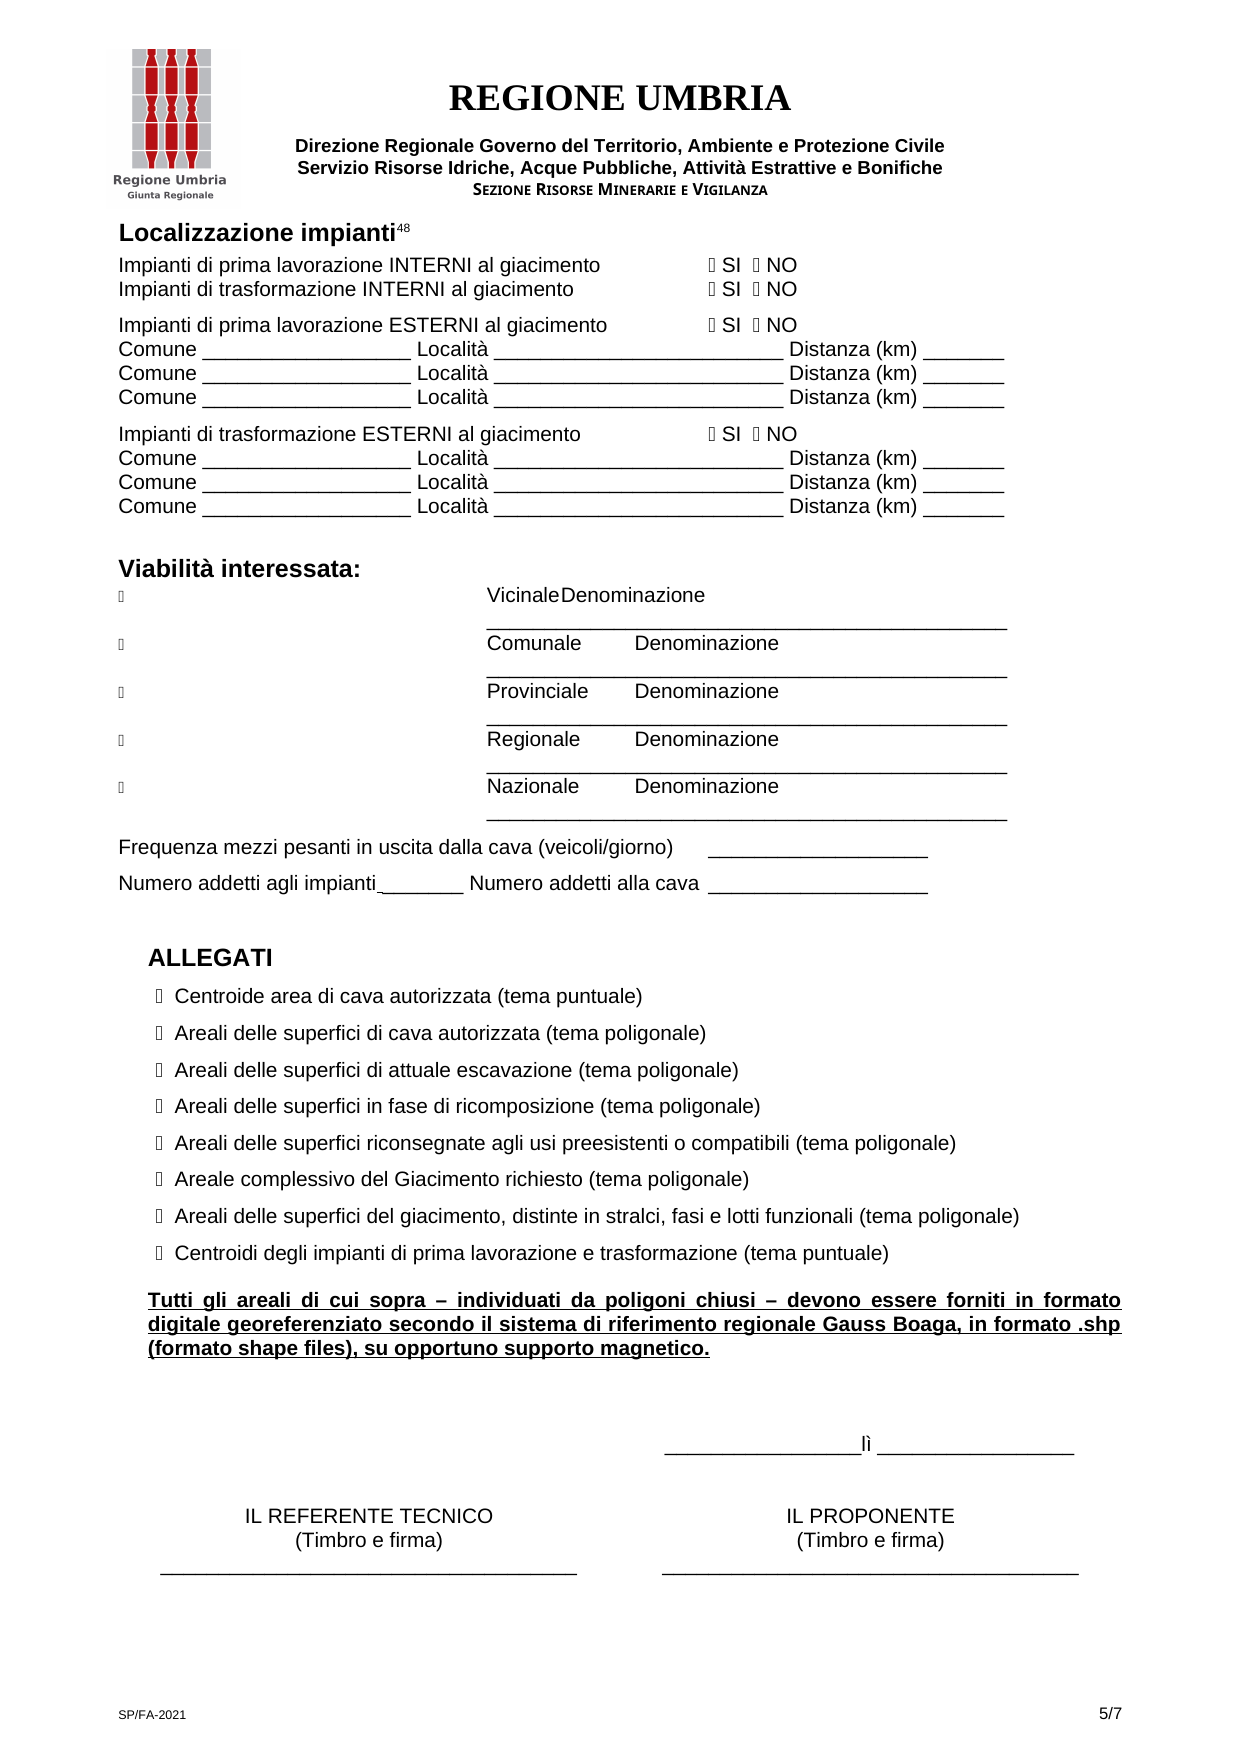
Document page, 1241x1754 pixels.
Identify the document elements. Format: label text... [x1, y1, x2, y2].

subtitle Impianti di prima lavorazione INTERNI al giacimento SI NO [118, 252, 1122, 277]
subtitle Areali delle superfici di attuale escavazione (tema poligonale) [155, 1057, 1122, 1082]
picture [105, 49, 241, 209]
subtitle Comune __________________ Località _________________________ Distanza (km) _______ [118, 493, 1122, 517]
text Tutti gli areali di cui sopra – individuati da poligoni chiusi – devono essere forniti in formato digitale georeferenziato secondo il sistema di riferimento regionale Gauss Boaga, in formato .shp (formato shape files), su opportuno supporto magnetico. [148, 1310, 1122, 1333]
subtitle Comune __________________ Località _________________________ Distanza (km) _______ [118, 385, 1122, 409]
subtitle Impianti di trasformazione ESTERNI al giacimento SI NO [118, 422, 1122, 446]
table_cell (Timbro e firma) ____________________________________ [620, 1528, 1121, 1600]
table_header IL REFERENTE TECNICO [118, 1504, 619, 1528]
table_cell (Timbro e firma) ____________________________________ [118, 1528, 619, 1600]
subtitle Comune __________________ Località _________________________ Distanza (km) _______ [118, 337, 1122, 361]
subtitle Impianti di trasformazione INTERNI al giacimento SI NO [118, 277, 1122, 301]
text Tutti gli areali di cui sopra – individuati da poligoni chiusi – devono essere forniti in formato digitale georeferenziato secondo il sistema di riferimento regionale Gauss Boaga, in formato .shp (formato shape files), su opportuno supporto magnetico. [148, 1334, 1122, 1360]
text ALLEGATI [148, 943, 1122, 972]
subtitle Comune __________________ Località _________________________ Distanza (km) _______ [118, 361, 1122, 385]
list Nazionale Denominazione _____________________________________________ [118, 774, 1122, 822]
subtitle Numero addetti agli impianti _______ Numero addetti alla cava ___________________ [118, 871, 1122, 895]
text Localizzazione impianti [118, 217, 1122, 246]
text _________________lì _________________ [664, 1432, 1122, 1456]
subtitle Comune __________________ Località _________________________ Distanza (km) _______ [118, 469, 1122, 493]
subtitle Impianti di prima lavorazione ESTERNI al giacimento SI NO [118, 313, 1122, 337]
subtitle Areali delle superfici riconsegnate agli usi preesistenti o compatibili (tema poligonale) [155, 1131, 1122, 1155]
subtitle Comune __________________ Località _________________________ Distanza (km) _______ [118, 446, 1122, 469]
subtitle Viabilità interessata: [118, 554, 1122, 583]
list Comunale Denominazione _____________________________________________ [118, 631, 1122, 678]
subtitle Areali delle superfici in fase di ricomposizione (tema poligonale) [155, 1094, 1122, 1118]
subtitle Areali delle superfici di cava autorizzata (tema poligonale) [155, 1021, 1122, 1045]
table_header IL PROPONENTE [620, 1504, 1121, 1528]
subtitle Areale complessivo del Giacimento richiesto (tema poligonale) [155, 1167, 1122, 1191]
subtitle Centroidi degli impianti di prima lavorazione e trasformazione (tema puntuale) [155, 1240, 1122, 1264]
text Tutti gli areali di cui sopra – individuati da poligoni chiusi – devono essere forniti in formato digitale georeferenziato secondo il sistema di riferimento regionale Gauss Boaga, in formato .shp (formato shape files), su opportuno supporto magnetico. [148, 1288, 1122, 1309]
list Vicinale Denominazione _____________________________________________ [118, 583, 1122, 631]
subtitle Centroide area di cava autorizzata (tema puntuale) [155, 984, 1122, 1008]
subtitle Areali delle superfici del giacimento, distinte in stralci, fasi e lotti funzionali (tema poligonale) [155, 1204, 1122, 1228]
list Provinciale Denominazione _____________________________________________ [118, 678, 1122, 726]
subtitle Frequenza mezzi pesanti in uscita dalla cava (veicoli/giorno) ___________________ [118, 835, 1122, 859]
list Regionale Denominazione _____________________________________________ [118, 726, 1122, 774]
